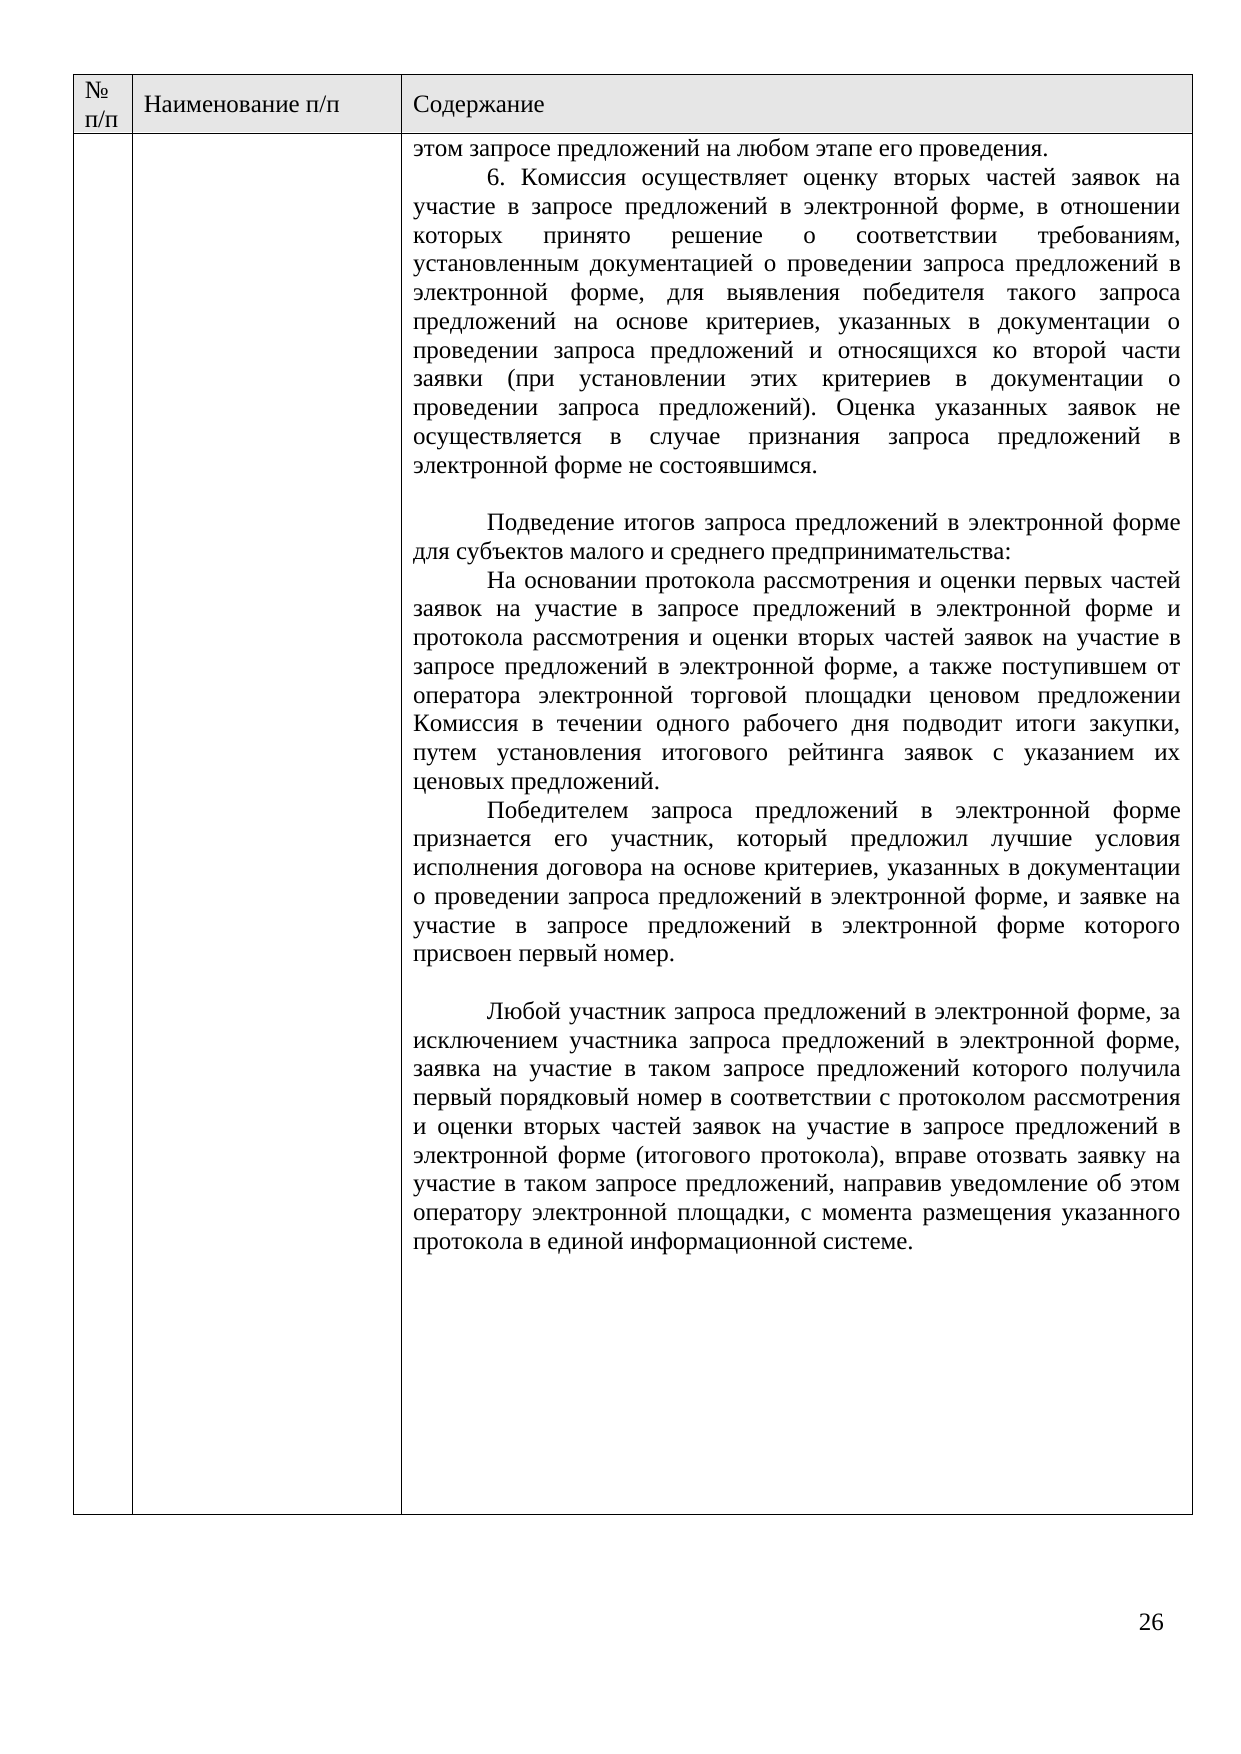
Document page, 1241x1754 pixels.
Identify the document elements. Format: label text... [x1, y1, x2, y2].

table_cell [74, 134, 132, 1513]
table_header Наименование п/п [133, 75, 401, 132]
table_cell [402, 134, 1192, 1513]
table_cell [133, 134, 401, 1513]
table_header Содержание [402, 75, 1192, 132]
table_header № п/п [74, 75, 132, 132]
